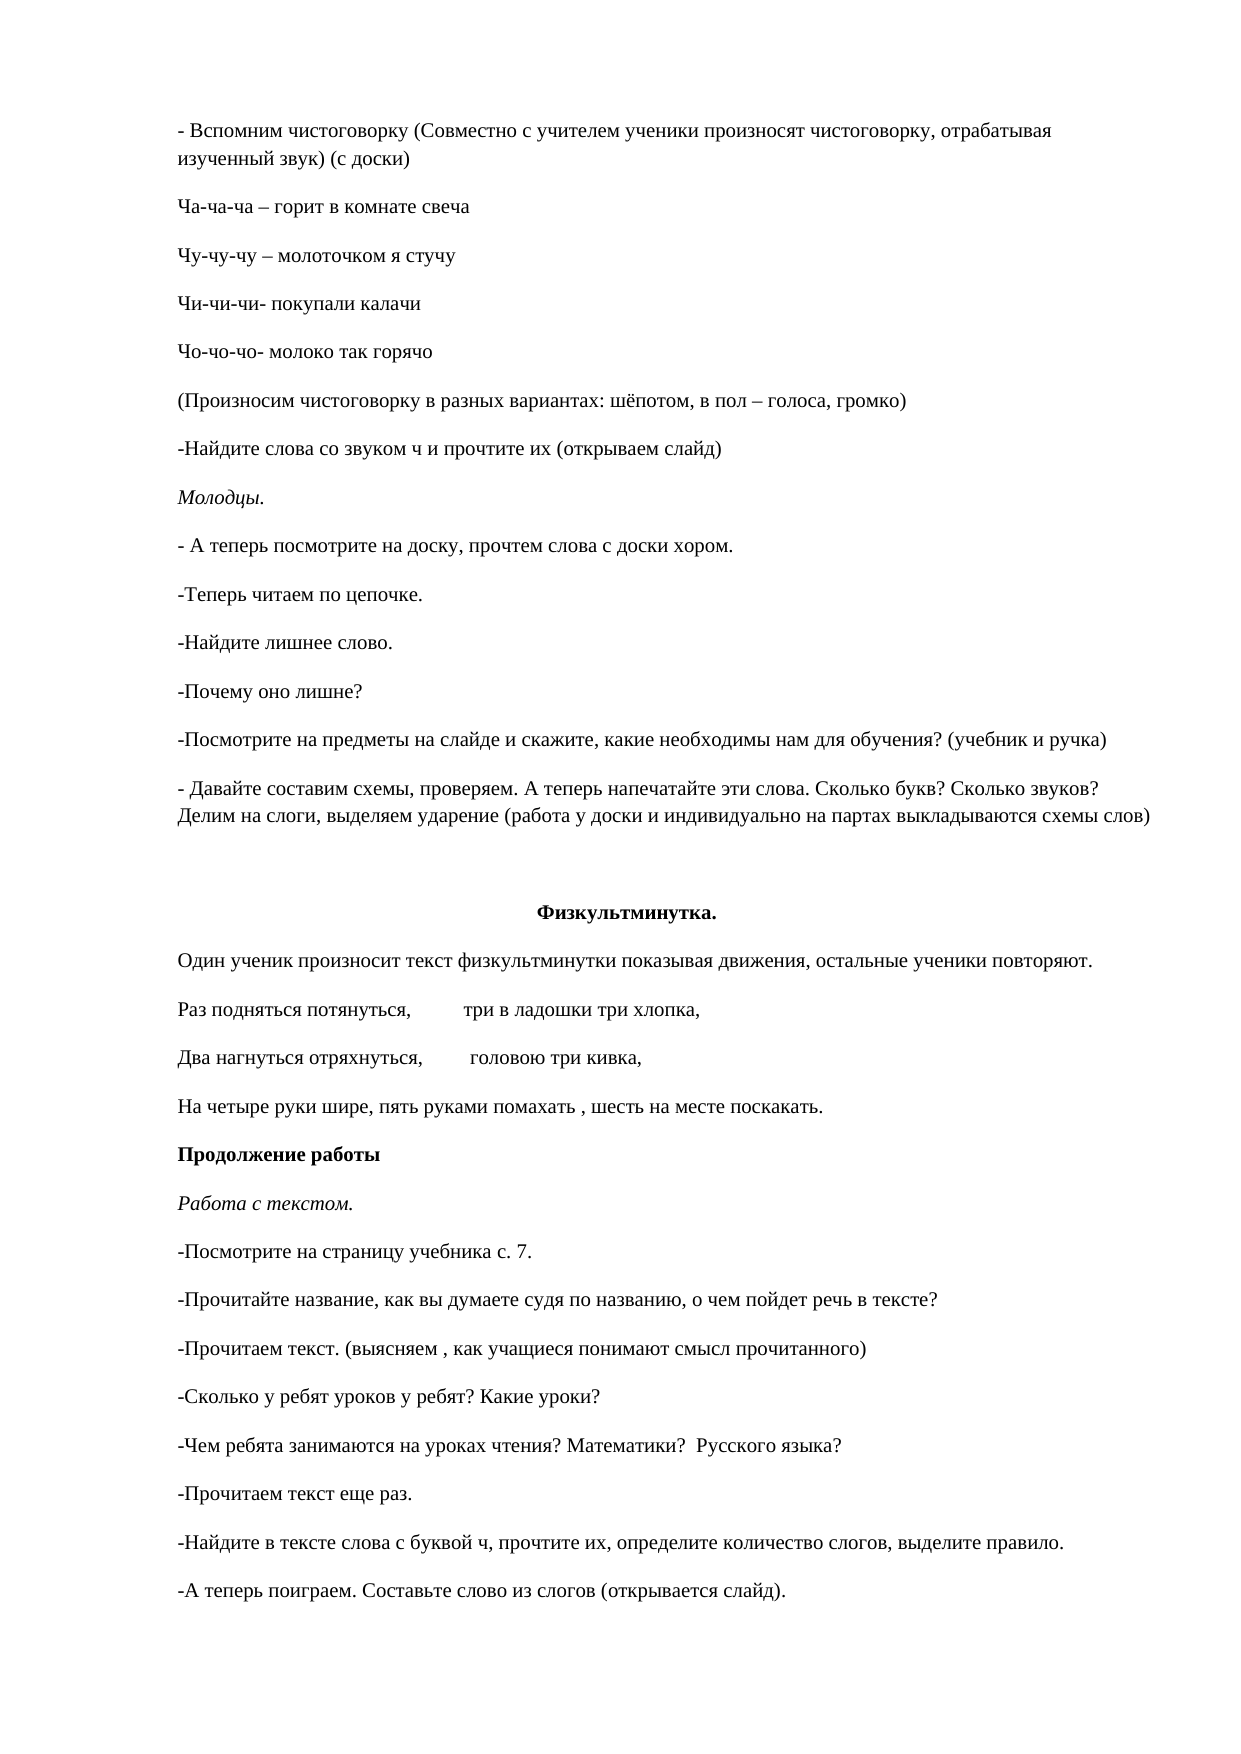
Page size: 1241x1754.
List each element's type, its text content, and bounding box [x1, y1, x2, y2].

text Один ученик произносит текст физкультминутки показывая движения, остальные ученики повторяют. [177, 948, 1152, 972]
text Продолжение работы [177, 1142, 1152, 1166]
text Два нагнуться отряхнуться, головою три кивка, [177, 1045, 1152, 1069]
text - Вспомним чистоговорку (Совместно с учителем ученики произносят чистоговорку, отрабатывая изученный звук) (с доски) [177, 118, 1152, 170]
text -Посмотрите на страницу учебника с. 7. [177, 1239, 1152, 1263]
text Раз подняться потянуться, три в ладошки три хлопка, [177, 997, 1152, 1021]
text - А теперь посмотрите на доску, прочтем слова с доски хором. [177, 533, 1152, 557]
text Чу-чу-чу – молоточком я стучу [177, 243, 1152, 267]
text Чо-чо-чо- молоко так горячо [177, 339, 1152, 363]
text Работа с текстом. [177, 1191, 1152, 1214]
text -Найдите лишнее слово. [177, 630, 1152, 654]
text -А теперь поиграем. Составьте слово из слогов (открывается слайд). [177, 1578, 1152, 1602]
text -Теперь читаем по цепочке. [177, 582, 1152, 606]
text (Произносим чистоговорку в разных вариантах: шёпотом, в пол – голоса, громко) [177, 388, 1152, 412]
text -Прочитаем текст еще раз. [177, 1481, 1152, 1505]
text -Сколько у ребят уроков у ребят? Какие уроки? [177, 1384, 1152, 1408]
text Ча-ча-ча – горит в комнате свеча [177, 194, 1152, 218]
text -Найдите в тексте слова с буквой ч, прочтите их, определите количество слогов, выделите правило. [177, 1529, 1152, 1554]
text -Чем ребята занимаются на уроках чтения? Математики? Русского языка? [177, 1433, 1152, 1457]
text -Прочитайте название, как вы думаете судя по названию, о чем пойдет речь в тексте? [177, 1287, 1152, 1311]
text -Посмотрите на предметы на слайде и скажите, какие необходимы нам для обучения? (учебник и ручка) [177, 727, 1152, 751]
text Физкультминутка. [177, 900, 1152, 924]
text На четыре руки шире, пять руками помахать , шесть на месте поскакать. [177, 1094, 1152, 1118]
text -Найдите слова со звуком ч и прочтите их (открываем слайд) [177, 436, 1152, 460]
text -Почему оно лишне? [177, 678, 1152, 703]
text -Прочитаем текст. (выясняем , как учащиеся понимают смысл прочитанного) [177, 1336, 1152, 1360]
text - Давайте составим схемы, проверяем. А теперь напечатайте эти слова. Сколько букв? Сколько звуков? Делим на слоги, выделяем ударение (работа у доски и индивидуально на партах выкладываются схемы слов) [177, 775, 1152, 827]
text Молодцы. [177, 485, 1152, 509]
text Чи-чи-чи- покупали калачи [177, 291, 1152, 315]
